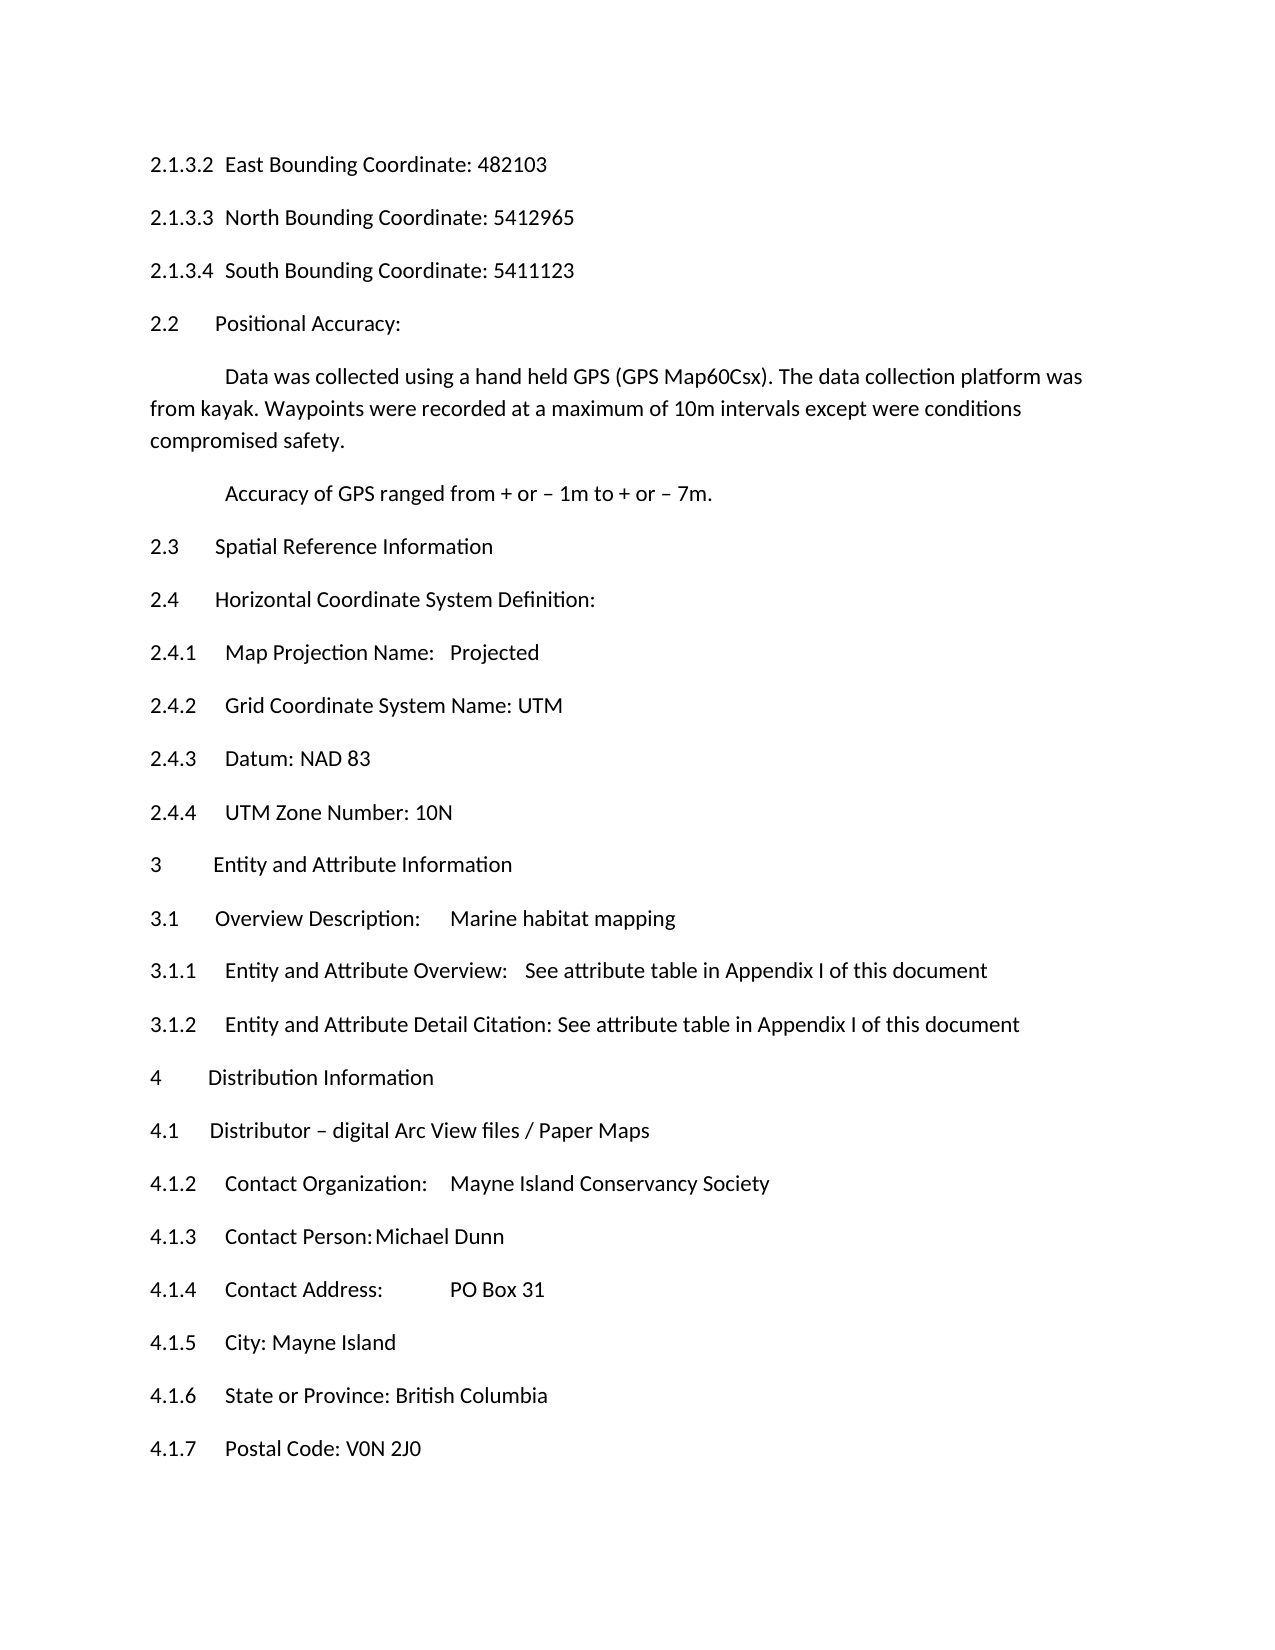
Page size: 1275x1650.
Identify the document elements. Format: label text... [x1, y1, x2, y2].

text 4 Distribution Information [150, 1063, 1125, 1091]
text 2.4.3 Datum: NAD 83 [150, 744, 1125, 773]
text 2.1.3.2 East Bounding Coordinate: 482103 [150, 150, 1125, 178]
text 2.2 Positional Accuracy: [150, 309, 1125, 337]
text 4.1.7 Postal Code: V0N 2J0 [150, 1434, 1125, 1462]
text 3.1 Overview Description: Marine habitat mapping [150, 904, 1125, 932]
text Accuracy of GPS ranged from + or – 1m to + or – 7m. [150, 479, 1125, 507]
text 2.1.3.3 North Bounding Coordinate: 5412965 [150, 203, 1125, 231]
text 4.1 Distributor – digital Arc View files / Paper Maps [150, 1116, 1125, 1144]
text 2.4.1 Map Projection Name: Projected [150, 638, 1125, 667]
text 2.3 Spatial Reference Information [150, 532, 1125, 561]
text 4.1.4 Contact Address: PO Box 31 [150, 1275, 1125, 1303]
text 2.4.4 UTM Zone Number: 10N [150, 798, 1125, 826]
text 4.1.2 Contact Organization: Mayne Island Conservancy Society [150, 1169, 1125, 1197]
text 3.1.1 Entity and Attribute Overview: See attribute table in Appendix I of this document [150, 957, 1125, 985]
text 3.1.2 Entity and Attribute Detail Citation: See attribute table in Appendix I of this document [150, 1010, 1125, 1038]
text 2.4 Horizontal Coordinate System Definition: [150, 586, 1125, 613]
text 4.1.3 Contact Person: Michael Dunn [150, 1222, 1125, 1250]
text Data was collected using a hand held GPS (GPS Map60Csx). The data collection platform was from kayak. Waypoints were recorded at a maximum of 10m intervals except were conditions compromised safety. [150, 362, 1125, 454]
text 4.1.6 State or Province: British Columbia [150, 1381, 1125, 1409]
text 2.1.3.4 South Bounding Coordinate: 5411123 [150, 256, 1125, 284]
text 4.1.5 City: Mayne Island [150, 1328, 1125, 1356]
text 3 Entity and Attribute Information [150, 851, 1125, 879]
text 2.4.2 Grid Coordinate System Name: UTM [150, 692, 1125, 719]
